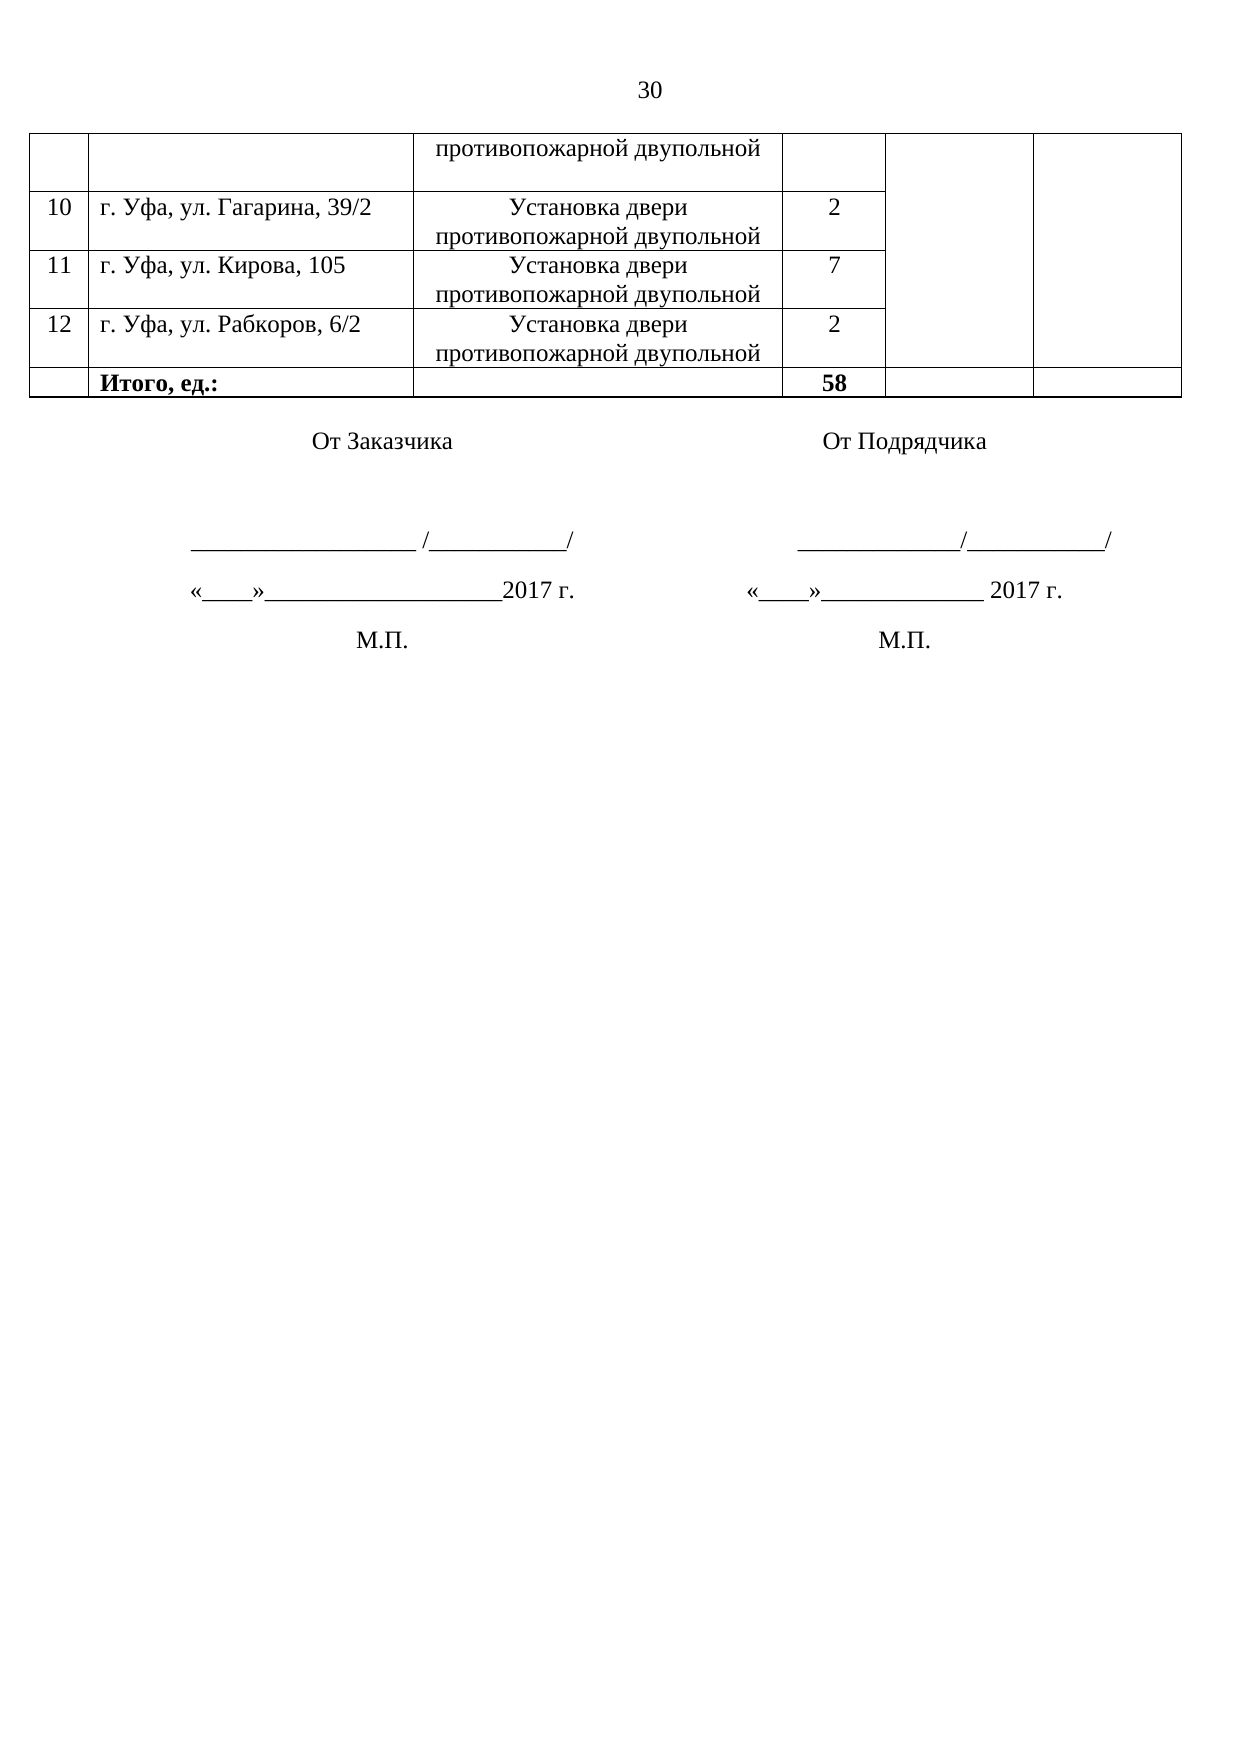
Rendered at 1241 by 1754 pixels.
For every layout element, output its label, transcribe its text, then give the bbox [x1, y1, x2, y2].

table_cell 2 [783, 309, 885, 367]
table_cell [89, 134, 413, 191]
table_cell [414, 134, 782, 191]
table_cell г. Уфа, ул. Гагарина, 39/2 [89, 192, 413, 249]
table_cell 7 [783, 251, 885, 308]
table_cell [414, 192, 782, 249]
table_cell Установка двери противопожарной двупольной [414, 309, 782, 367]
table_cell [1034, 368, 1181, 396]
table_cell Итого, ед.: [89, 368, 413, 396]
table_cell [414, 251, 782, 308]
table_header От Заказчика __________________ /___________/ «____»___________________2017 г. М.П. [118, 426, 646, 973]
table_cell 12 [30, 309, 88, 367]
table_cell [1034, 134, 1181, 367]
table_cell 11 [30, 251, 88, 308]
table_cell г. Уфа, ул. Рабкоров, 6/2 [89, 309, 413, 367]
table_header От Подрядчика _____________/___________/ «____»_____________ 2017 г. М.П. [646, 426, 1163, 973]
table_cell 5 [783, 134, 885, 191]
table_cell 2 [783, 192, 885, 249]
table_cell [886, 134, 1033, 367]
table_cell г. Уфа, ул. Кирова, 105 [89, 251, 413, 308]
table_cell 9 [30, 134, 88, 191]
table_cell [414, 368, 782, 396]
table_cell [30, 368, 88, 396]
table_cell 10 [30, 192, 88, 249]
table_cell 58 [783, 368, 885, 396]
table_cell [886, 368, 1033, 396]
